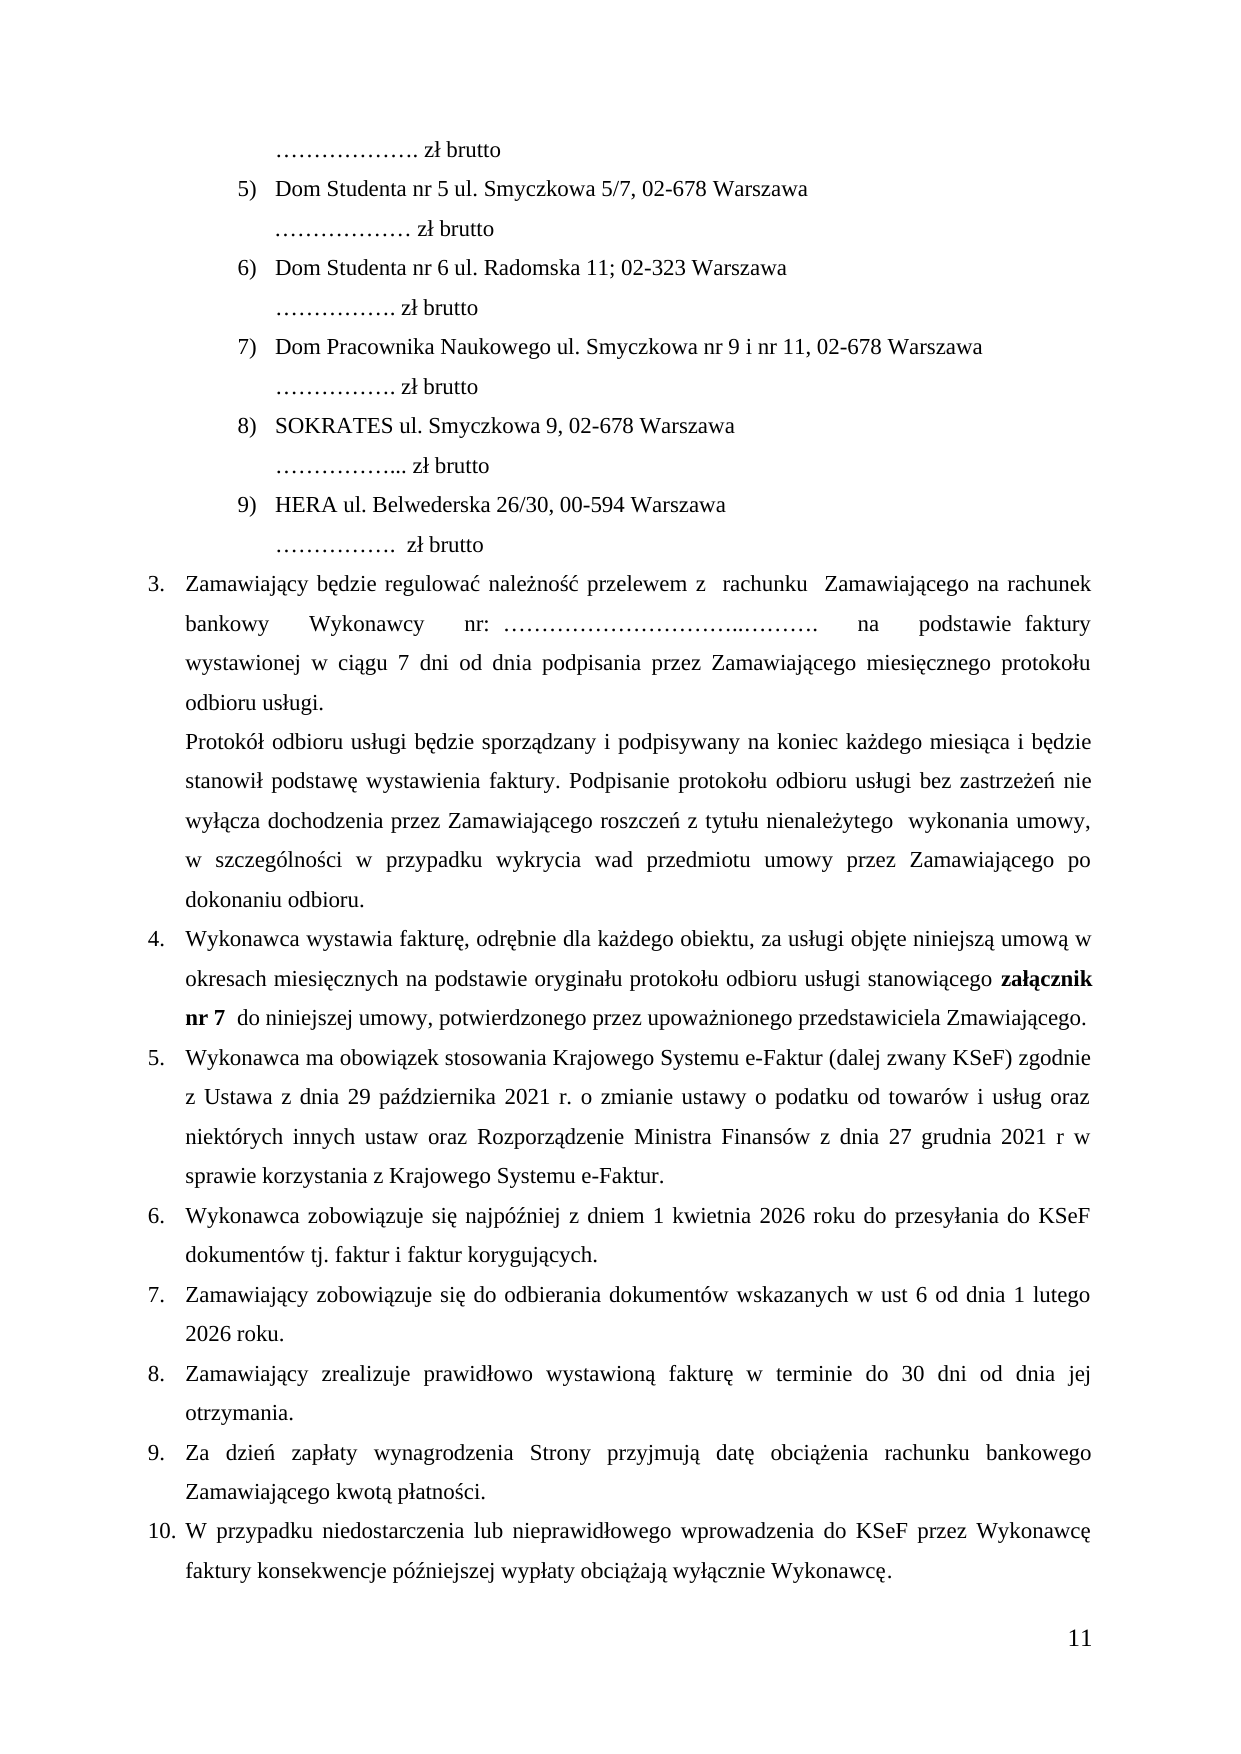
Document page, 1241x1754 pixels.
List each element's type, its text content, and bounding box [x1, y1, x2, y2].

list SOKRATES ul. Smyczkowa 9, 02-678 Warszawa [237, 412, 1092, 438]
list Dom Studenta nr 6 ul. Radomska 11; 02-323 Warszawa [237, 254, 1092, 281]
list Zamawiający zrealizuje prawidłowo wystawioną fakturę w terminie do 30 dni od dnia jej otrzymania. [148, 1360, 1092, 1426]
text ……………. zł brutto [275, 531, 1092, 557]
list ……………… zł brutto [274, 215, 1092, 241]
list Za dzień zapłaty wynagrodzenia Strony przyjmują datę obciążenia rachunku bankowego Zamawiającego kwotą płatności. [148, 1439, 1092, 1504]
list HERA ul. Belwederska 26/30, 00-594 Warszawa [237, 491, 1092, 517]
text ………………. zł brutto [275, 136, 1092, 162]
list Wykonawca ma obowiązek stosowania Krajowego Systemu e-Faktur (dalej zwany KSeF) zgodnie z Ustawa z dnia 29 października 2021 r. o zmianie ustawy o podatku od towarów i usług oraz niektórych innych ustaw oraz Rozporządzenie Ministra Finansów z dnia 27 grudnia 2021 r w sprawie korzystania z Krajowego Systemu e-Faktur. [148, 1044, 1092, 1189]
list W przypadku niedostarczenia lub nieprawidłowego wprowadzenia do KSeF przez Wykonawcę faktury konsekwencje późniejszej wypłaty obciążają wyłącznie Wykonawcę. [148, 1518, 1092, 1583]
list Wykonawca zobowiązuje się najpóźniej z dniem 1 kwietnia 2026 roku do przesyłania do KSeF dokumentów tj. faktur i faktur korygujących. [148, 1202, 1092, 1268]
text ……………... zł brutto [275, 452, 1092, 478]
text ……………. zł brutto [275, 373, 1092, 399]
list Wykonawca wystawia fakturę, odrębnie dla każdego obiektu, za usługi objęte niniejszą umową w okresach miesięcznych na podstawie oryginału protokołu odbioru usługi stanowiącego załącznik nr 7 do niniejszej umowy, potwierdzonego przez upoważnionego przedstawiciela Zmawiającego. [148, 925, 1092, 1031]
list Dom Studenta nr 5 ul. Smyczkowa 5/7, 02-678 Warszawa [237, 175, 1092, 202]
list Zamawiający będzie regulować należność przelewem z rachunku Zamawiającego na rachunek bankowy Wykonawcy nr: …………………………..………. na podstawie faktury wystawionej w ciągu 7 dni od dnia podpisania przez Zamawiającego miesięcznego protokołu odbioru usługi. [148, 570, 1092, 715]
list Dom Pracownika Naukowego ul. Smyczkowa nr 9 i nr 11, 02-678 Warszawa [237, 333, 1092, 359]
text ……………. zł brutto [275, 294, 1092, 320]
list Zamawiający zobowiązuje się do odbierania dokumentów wskazanych w ust 6 od dnia 1 lutego 2026 roku. [148, 1281, 1092, 1347]
text Protokół odbioru usługi będzie sporządzany i podpisywany na koniec każdego miesiąca i będzie stanowił podstawę wystawienia faktury. Podpisanie protokołu odbioru usługi bez zastrzeżeń nie wyłącza dochodzenia przez Zamawiającego roszczeń z tytułu nienależytego wykonania umowy, w szczególności w przypadku wykrycia wad przedmiotu umowy przez Zamawiającego po dokonaniu odbioru. [185, 728, 1092, 912]
